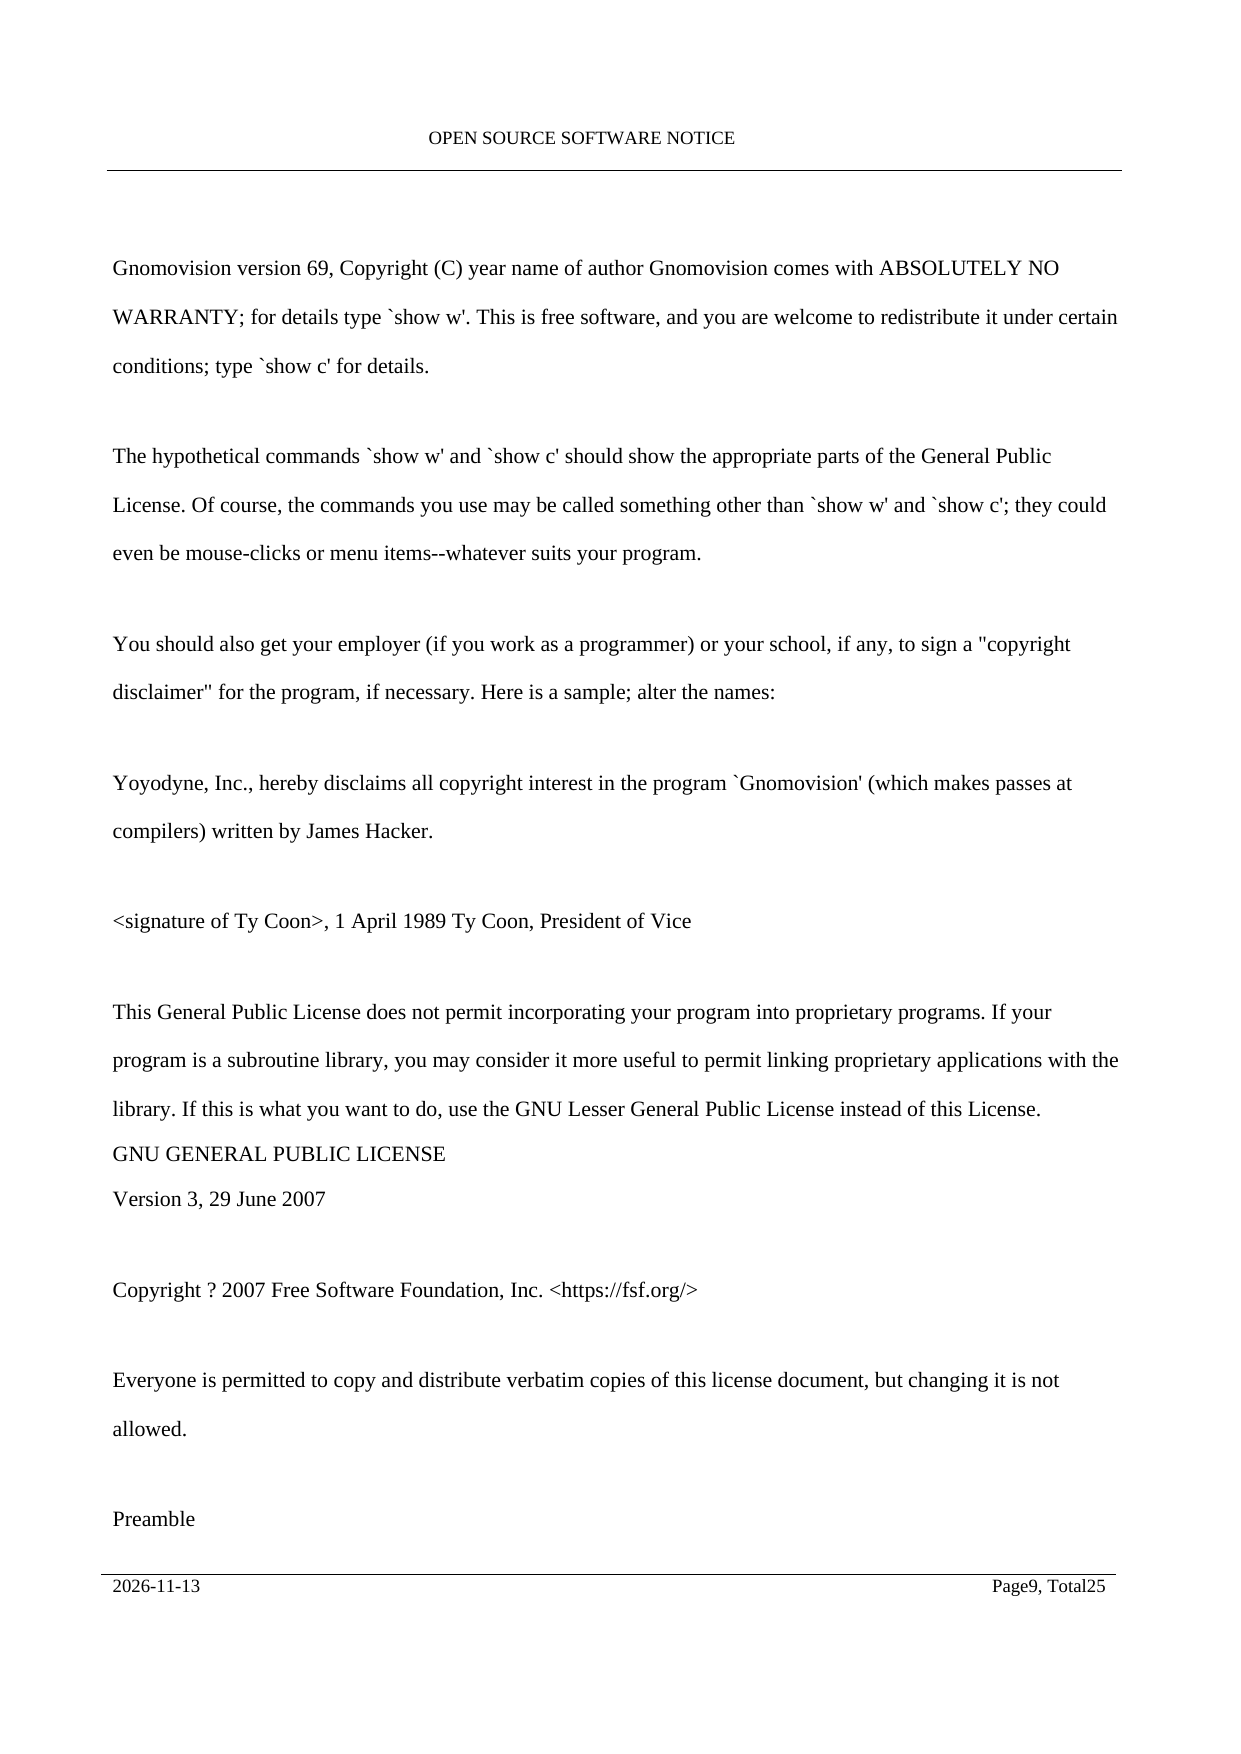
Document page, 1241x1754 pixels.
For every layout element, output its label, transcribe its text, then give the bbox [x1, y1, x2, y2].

text You should also get your employer (if you work as a programmer) or your school, if any, to sign a "copyright disclaimer" for the program, if necessary. Here is a sample; alter the names: [112, 627, 1128, 708]
text GNU GENERAL PUBLIC LICENSE [112, 1138, 1128, 1170]
text This General Public License does not permit incorporating your program into proprietary programs. If your program is a subroutine library, you may consider it more useful to permit linking proprietary applications with the library. If this is what you want to do, use the GNU Lesser General Public License instead of this License. [112, 995, 1128, 1125]
text Yoyodyne, Inc., hereby disclaims all copyright interest in the program `Gnomovision' (which makes passes at compilers) written by James Hacker. [112, 766, 1128, 847]
text <signature of Ty Coon>, 1 April 1989 Ty Coon, President of Vice [112, 905, 1128, 937]
text Version 3, 29 June 2007 [112, 1183, 1128, 1215]
text Preamble [112, 1502, 1128, 1534]
text The hypothetical commands `show w' and `show c' should show the appropriate parts of the General Public License. Of course, the commands you use may be called something other than `show w' and `show c'; they could even be mouse-clicks or menu items--whatever suits your program. [112, 439, 1128, 569]
text Everyone is permitted to copy and distribute verbatim copies of this license document, but changing it is not allowed. [112, 1363, 1128, 1444]
text Copyright ? 2007 Free Software Foundation, Inc. <https://fsf.org/> [112, 1273, 1128, 1305]
text Gnomovision version 69, Copyright (C) year name of author Gnomovision comes with ABSOLUTELY NO WARRANTY; for details type `show w'. This is free software, and you are welcome to redistribute it under certain conditions; type `show c' for details. [112, 251, 1128, 381]
